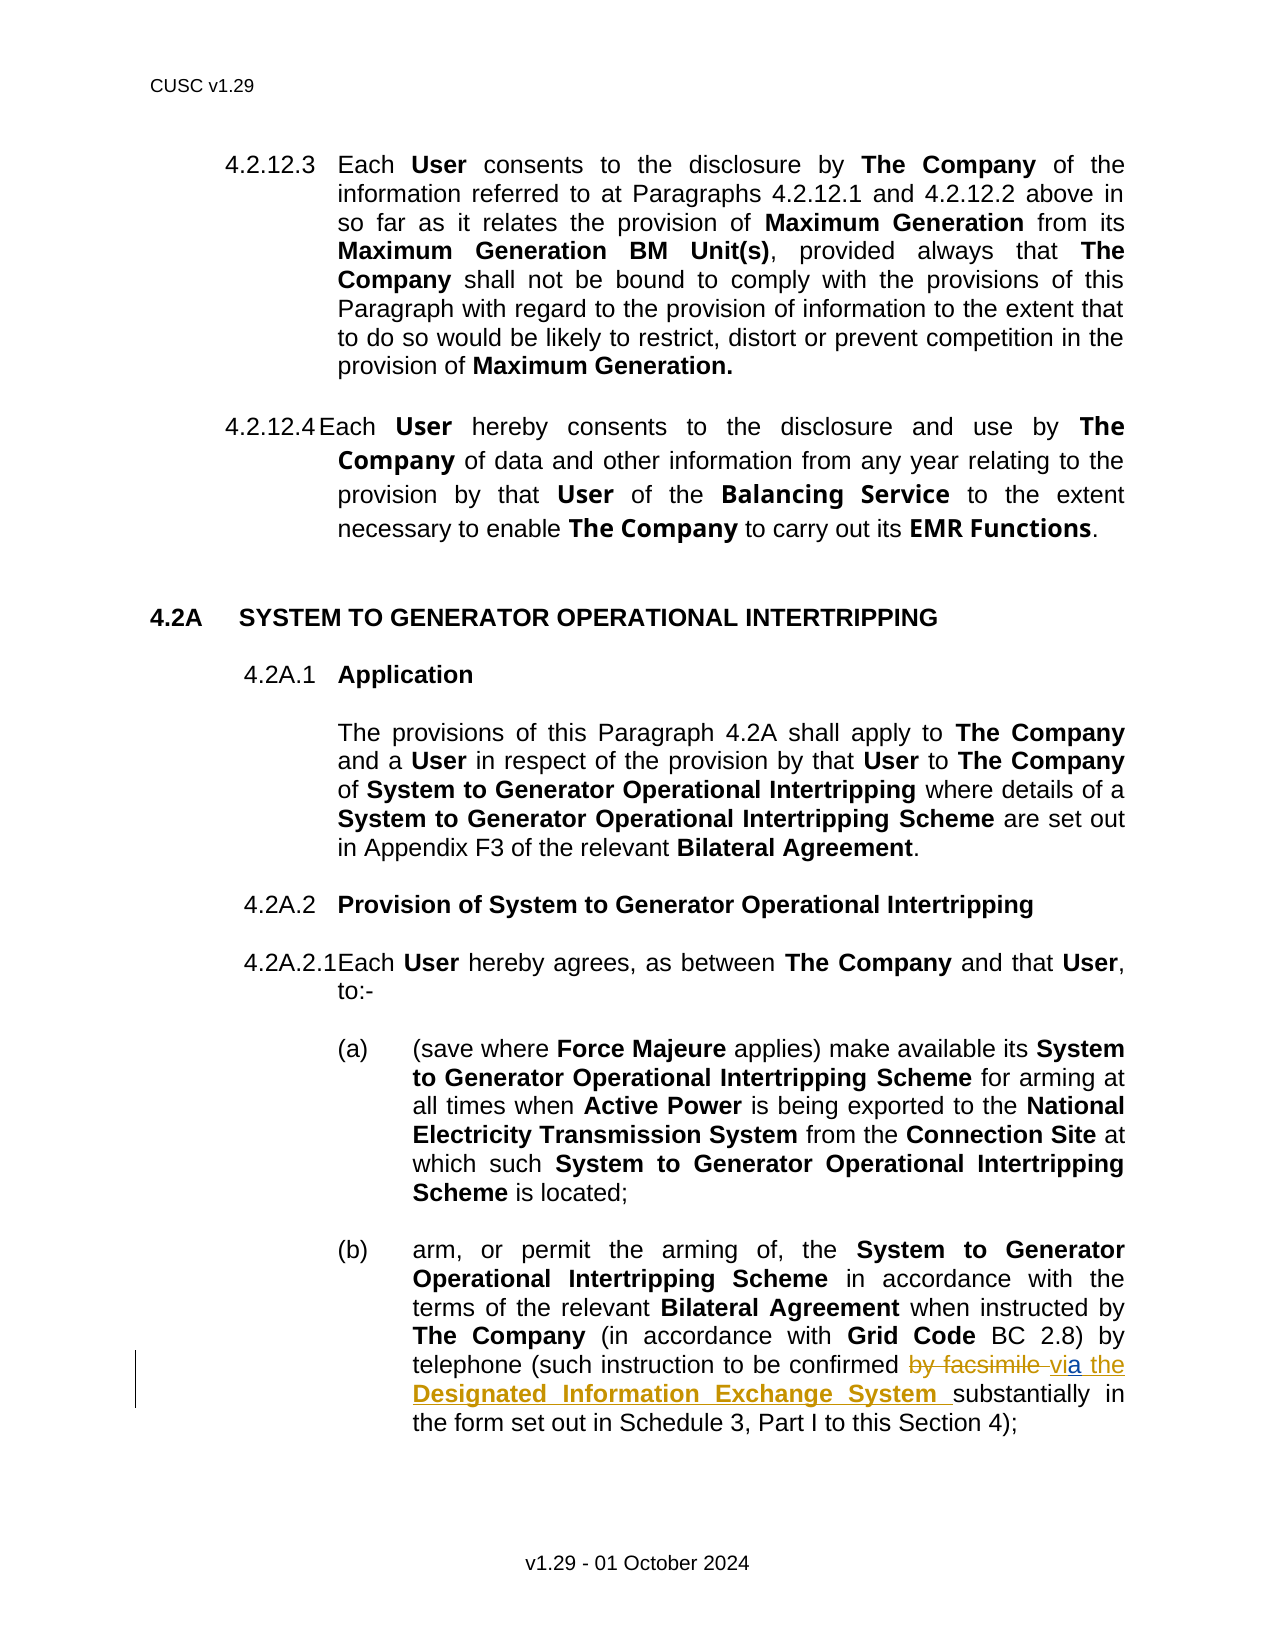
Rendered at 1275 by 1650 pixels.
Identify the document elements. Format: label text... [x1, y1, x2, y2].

text 4.2A.2.1 Each User hereby agrees, as between The Company and that User, to:- [244, 947, 1125, 1005]
text 4.2.12.3 Each User consents to the disclosure by The Company of the information referred to at Paragraphs 4.2.12.1 4.2.12.2 above in so far as it relates the provision of Maximum Generation from its Maximum Generation BM Unit(s), provided always that The Company shall not be bound to comply with the provisions of this Paragraph with regard to the provision of information to the extent that to do so would be likely to restrict, distort or prevent competition in the provision of Maximum Generation. [225, 150, 1125, 380]
text 4.2A SYSTEM TO GENERATOR OPERATIONAL INTERTRIPPING [150, 602, 1125, 631]
text The provisions of this Paragraph 4.2A shall apply to The Company and a User in respect of the provision by that User to The Company of System to Generator Operational Intertripping where details of a System to Generator Operational Intertripping Scheme are set out in Appendix F3 of the relevant Bilateral Agreement. [337, 717, 1125, 861]
text 4.2A.2 Provision of System to Generator Operational Intertripping [244, 890, 1125, 919]
text (b) arm, or permit the arming of, the System to Generator Operational Intertripping Scheme in accordance with the terms of the relevant Bilateral Agreement when instructed by The Company (in accordance with Grid Code BC 2.8) by telephone (such instruction to be confirmed substantially in the form set out in Schedule 3, Part I to this Section 4); [337, 1235, 1125, 1436]
text 4.2A.1 Application [150, 660, 1125, 689]
list Each User hereby consents to the disclosure use by The Company of data other information from any year relating to the provision by that User of the Balancing Service to the extent necessary to enable The Company to carry out its EMR Functions. [225, 409, 1125, 545]
text (a) (save where Force Majeure applies) make available its System to Generator Operational Intertripping Scheme for arming at all times when Active Power is being exported to the National Electricity Transmission System from the Connection Site at which such System to Generator Operational Intertripping Scheme is located; [337, 1034, 1125, 1206]
